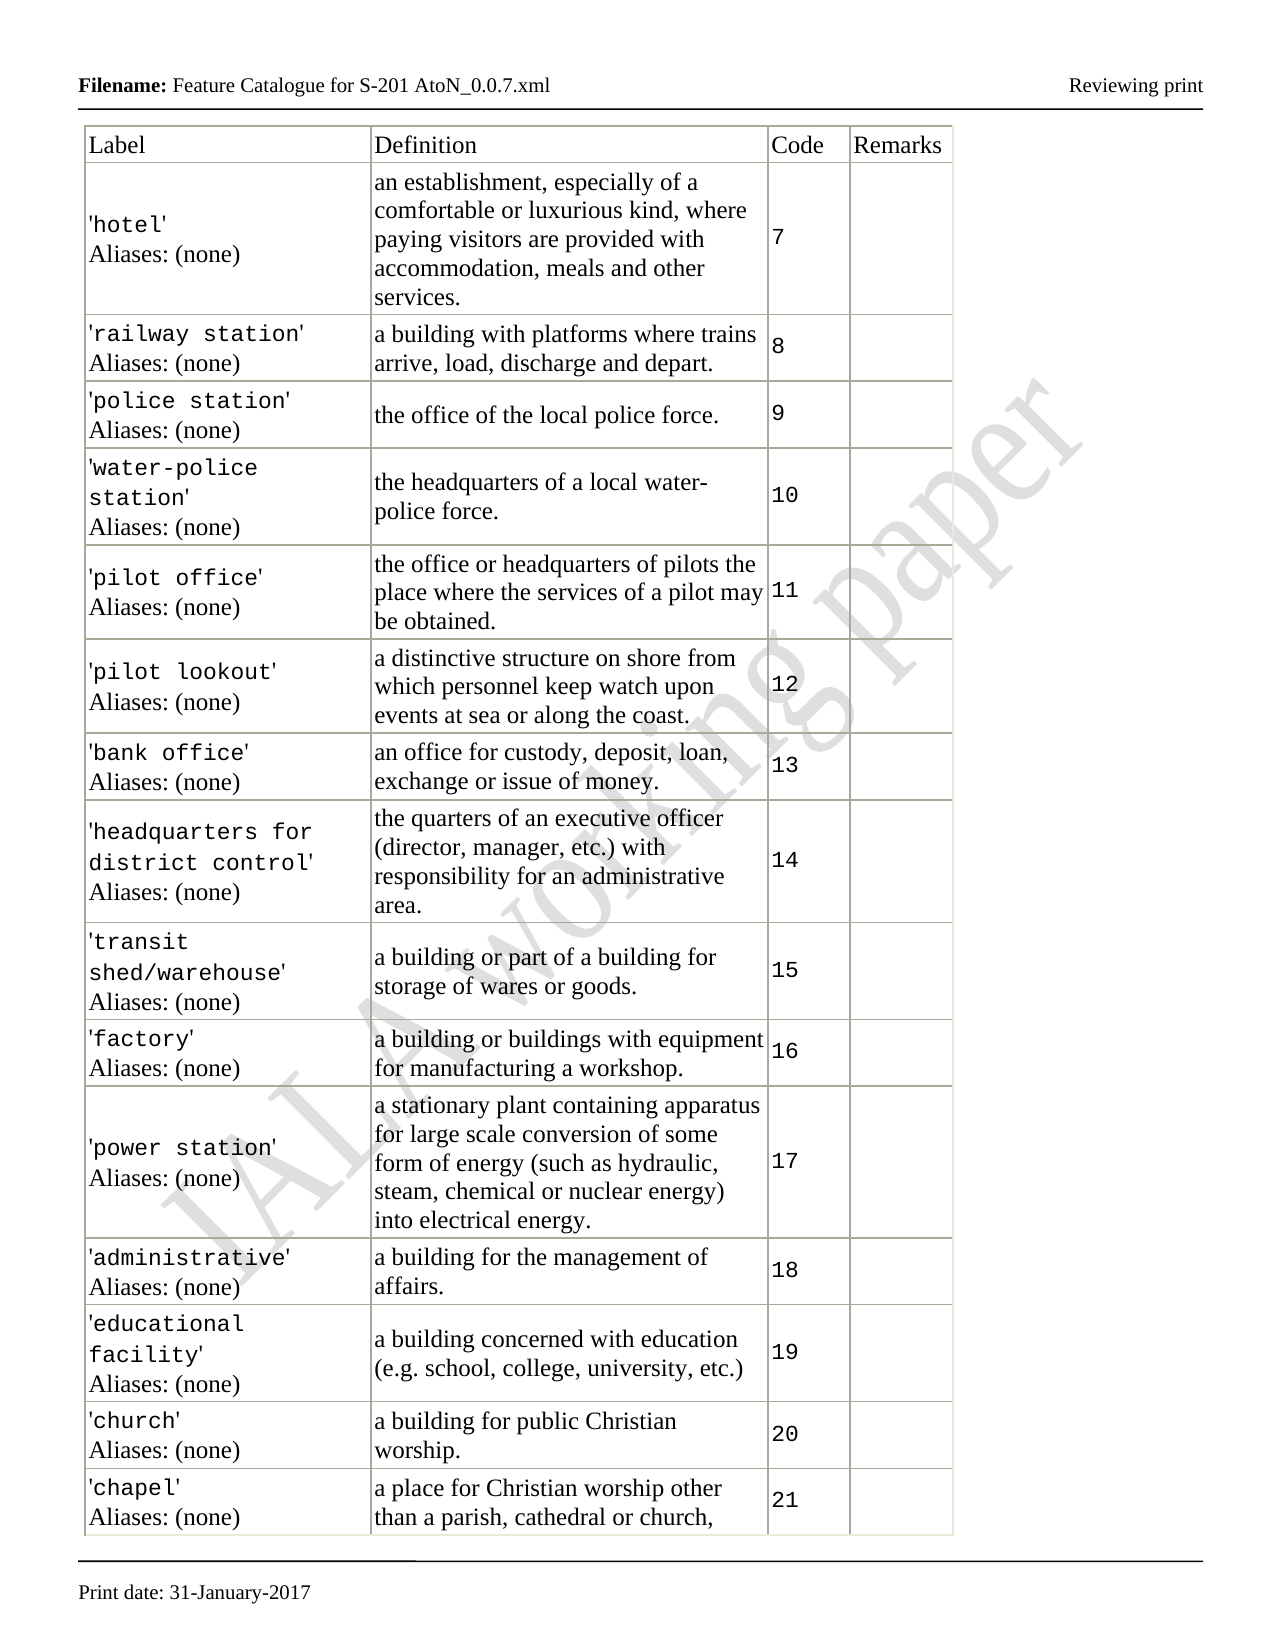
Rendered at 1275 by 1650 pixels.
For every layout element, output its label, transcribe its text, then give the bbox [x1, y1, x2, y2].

table_cell a building with platforms where trains arrive, load, discharge and depart. [372, 315, 767, 380]
table_cell 11 [769, 546, 849, 638]
table_cell an establishment, especially of a comfortable or luxurious kind, where paying visitors are provided with accommodation, meals and other services. [372, 163, 767, 313]
table_cell 16 [769, 1020, 849, 1085]
table_cell [851, 382, 952, 447]
table_cell 'hotel' Aliases: (none) [86, 163, 370, 313]
table_cell [851, 1402, 952, 1467]
table_cell 19 [769, 1305, 849, 1401]
table_cell [851, 640, 952, 732]
table_cell [851, 801, 952, 922]
table_cell 'pilot lookout' Aliases: (none) [86, 640, 370, 732]
table_cell [851, 1305, 952, 1401]
table_cell 'educational facility' Aliases: (none) [86, 1305, 370, 1401]
table_cell 7 [769, 163, 849, 313]
table_cell a building or part of a building for storage of wares or goods. [372, 923, 767, 1019]
table_header Remarks [851, 127, 952, 162]
table_cell 12 [769, 640, 849, 732]
table_cell 18 [769, 1239, 849, 1304]
table_cell the headquarters of a local water-police force. [372, 449, 767, 544]
table_cell a distinctive structure on shore from which personnel keep watch upon events at sea or along the coast. [372, 640, 767, 732]
table_cell a building for the management of affairs. [372, 1239, 767, 1304]
table_header Label [86, 127, 370, 162]
table_cell 'bank office' Aliases: (none) [86, 734, 370, 799]
table_cell 'power station' Aliases: (none) [86, 1087, 370, 1237]
table_cell a building for public Christian worship. [372, 1402, 767, 1467]
table_cell 'water-police station' Aliases: (none) [86, 449, 370, 544]
table_cell [851, 315, 952, 380]
table_cell 'administrative' Aliases: (none) [86, 1239, 370, 1304]
table_cell [851, 734, 952, 799]
table_cell 'factory' Aliases: (none) [86, 1020, 370, 1085]
table_cell 13 [769, 734, 849, 799]
table_cell 8 [769, 315, 849, 380]
table_cell 15 [769, 923, 849, 1019]
table_cell [851, 449, 952, 544]
table_cell 'police station' Aliases: (none) [86, 382, 370, 447]
table_cell 17 [769, 1087, 849, 1237]
table_cell the office of the local police force. [372, 382, 767, 447]
table_cell the office or headquarters of pilots the place where the services of a pilot may be obtained. [372, 546, 767, 638]
table_cell [851, 1239, 952, 1304]
table_cell 'railway station' Aliases: (none) [86, 315, 370, 380]
table_cell [851, 546, 952, 638]
table_cell 'pilot office' Aliases: (none) [86, 546, 370, 638]
table_cell 'transit shed/warehouse' Aliases: (none) [86, 923, 370, 1019]
table_cell [851, 1469, 952, 1534]
table_cell [851, 923, 952, 1019]
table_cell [372, 1469, 767, 1534]
table_cell 21 [769, 1469, 849, 1534]
table_header Code [769, 127, 849, 162]
table_cell the quarters of an executive officer (director, manager, etc.) with responsibility for an administrative area. [372, 801, 767, 922]
table_cell a building concerned with education (e.g. school, college, university, etc.) [372, 1305, 767, 1401]
table_cell a building or buildings with equipment for manufacturing a workshop. [372, 1020, 767, 1085]
table_cell 'chapel' Aliases: (none) [86, 1469, 370, 1534]
table_cell an office for custody, deposit, loan, exchange or issue of money. [372, 734, 767, 799]
table_cell 'headquarters for district control' Aliases: (none) [86, 801, 370, 922]
table_cell [851, 1087, 952, 1237]
table_header Definition [372, 127, 767, 162]
table_cell 10 [769, 449, 849, 544]
table_cell 9 [769, 382, 849, 447]
table_cell 'church' Aliases: (none) [86, 1402, 370, 1467]
table_cell 14 [769, 801, 849, 922]
table_cell a stationary plant containing apparatus for large scale conversion of some form of energy (such as hydraulic, steam, chemical or nuclear energy) into electrical energy. [372, 1087, 767, 1237]
table_cell [851, 1020, 952, 1085]
table_cell 20 [769, 1402, 849, 1467]
table_cell [851, 163, 952, 313]
